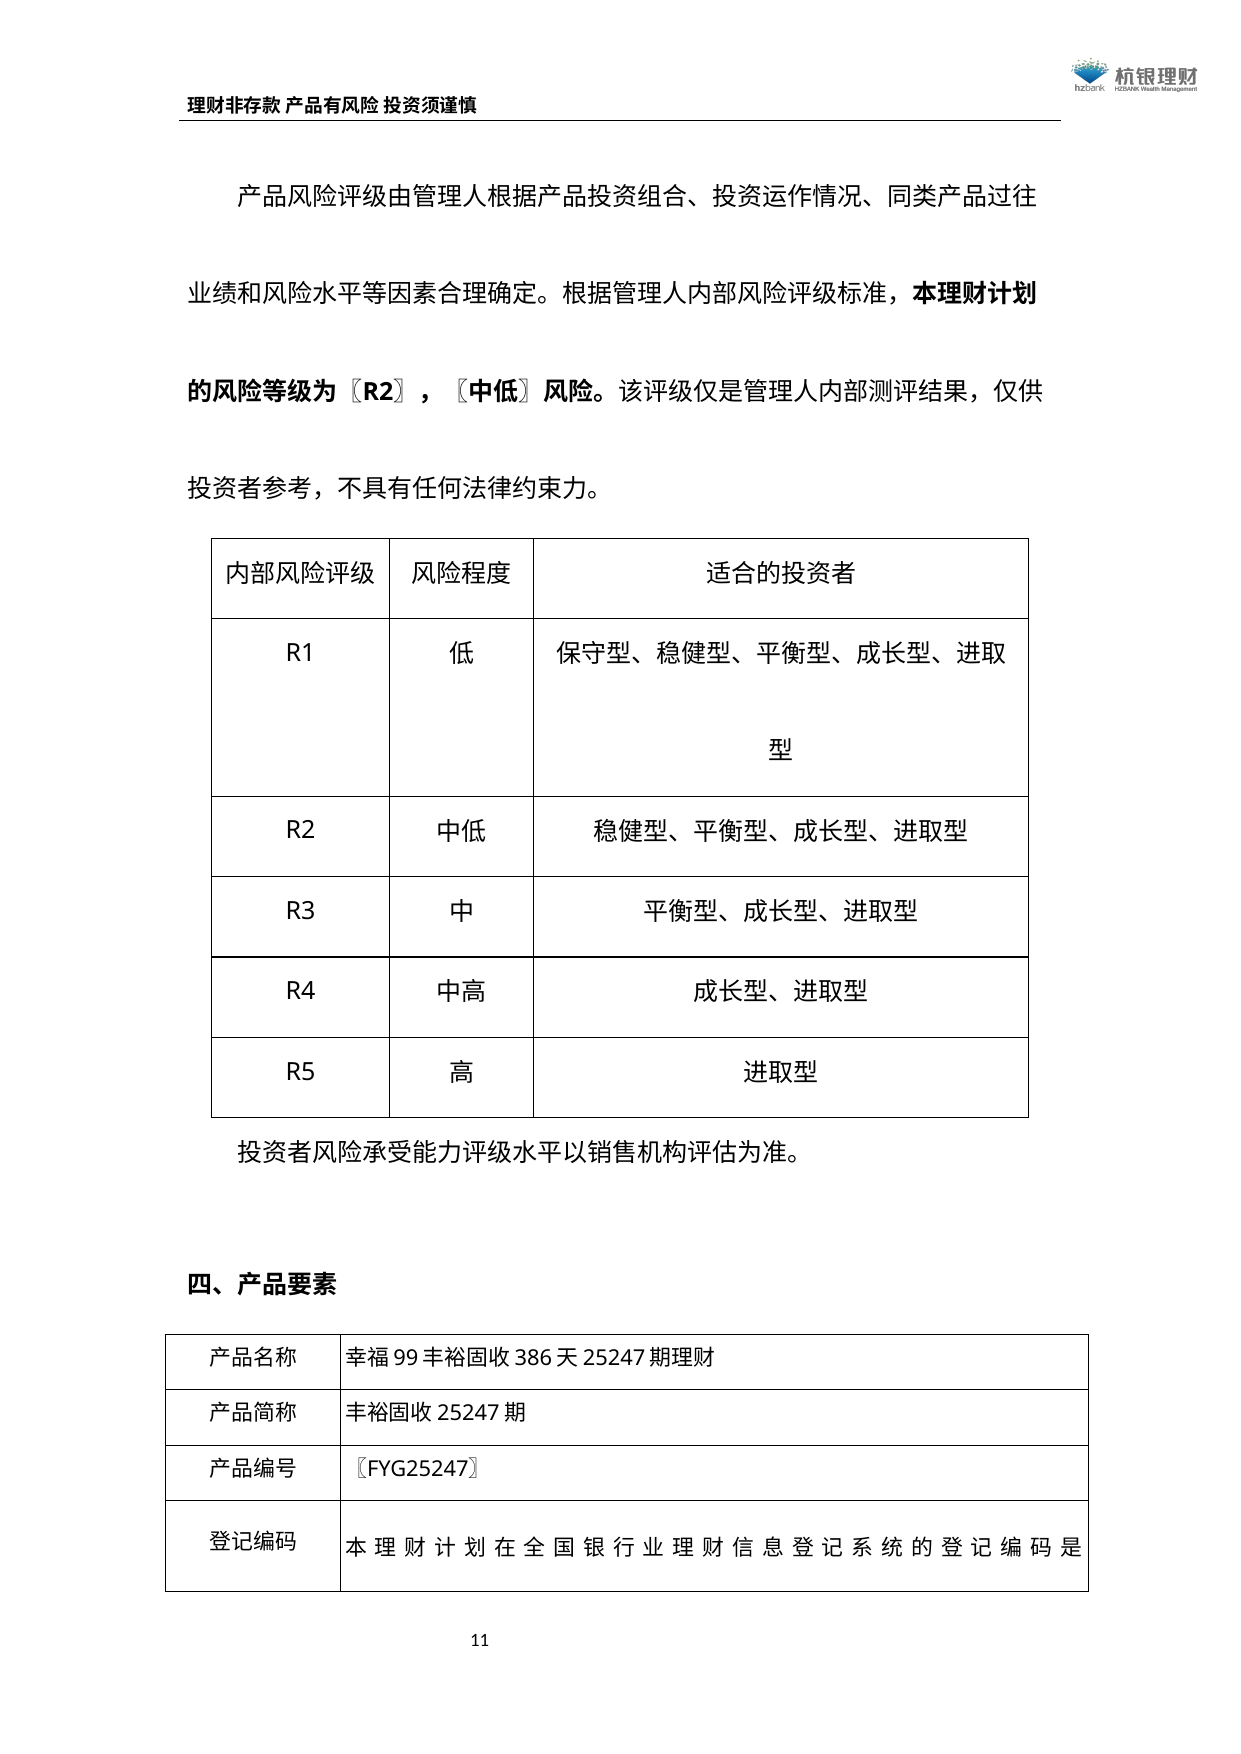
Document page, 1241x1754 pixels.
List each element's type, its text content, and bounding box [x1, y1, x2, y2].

table_cell 进取型 [534, 1038, 1028, 1117]
table_header 幸福99丰裕固收386天25247期理财 [341, 1335, 1088, 1389]
table_cell R3 [212, 877, 389, 956]
table_cell 中 [390, 877, 533, 956]
table_cell 登记编码 [166, 1501, 340, 1591]
table_header 风险程度 [390, 539, 533, 618]
table_cell 丰裕固收25247期 [341, 1390, 1088, 1444]
text 产品风险评级由管理人根据产品投资组合、投资运作情况、同类产品过往业绩和风险水平等因素合理确定。根据管理人内部风险评级标准，本理财计划的风险等级为〖R2〗，〖中低〗风险。该评级仅是管理人内部测评结果，仅供投资者参考，不具有任何法律约束力。 [187, 162, 1053, 519]
table_cell 〖FYG25247〗 [341, 1446, 1088, 1500]
table_cell 高 [390, 1038, 533, 1117]
table_header 产品名称 [166, 1335, 340, 1389]
table_cell 产品简称 [166, 1390, 340, 1444]
table_cell 中高 [390, 958, 533, 1037]
table_cell 保守型、稳健型、平衡型、成长型、进取型 [534, 619, 1028, 796]
table_cell 产品编号 [166, 1446, 340, 1500]
table_cell R5 [212, 1038, 389, 1117]
table_cell 低 [390, 619, 533, 796]
table_cell 本理财计划在全国银行业理财信息登记系统的登记编码是〖Z7002226000028〗，投资者可依据该编码在“中国理财网（www.chinawealth.com.cn）”查询本理财计划信息。 [341, 1501, 1088, 1591]
text 投资者风险承受能力评级水平以销售机构评估为准。 [187, 1118, 1053, 1183]
list 产品要素 [144, 1251, 1053, 1316]
picture [1027, 0, 1240, 151]
table_cell R4 [212, 958, 389, 1037]
table_cell 稳健型、平衡型、成长型、进取型 [534, 797, 1028, 876]
table_cell 中低 [390, 797, 533, 876]
table_header 适合的投资者 [534, 539, 1028, 618]
table_cell 成长型、进取型 [534, 958, 1028, 1037]
table_cell R2 [212, 797, 389, 876]
table_header 内部风险评级 [212, 539, 389, 618]
table_cell 平衡型、成长型、进取型 [534, 877, 1028, 956]
table_cell R1 [212, 619, 389, 796]
